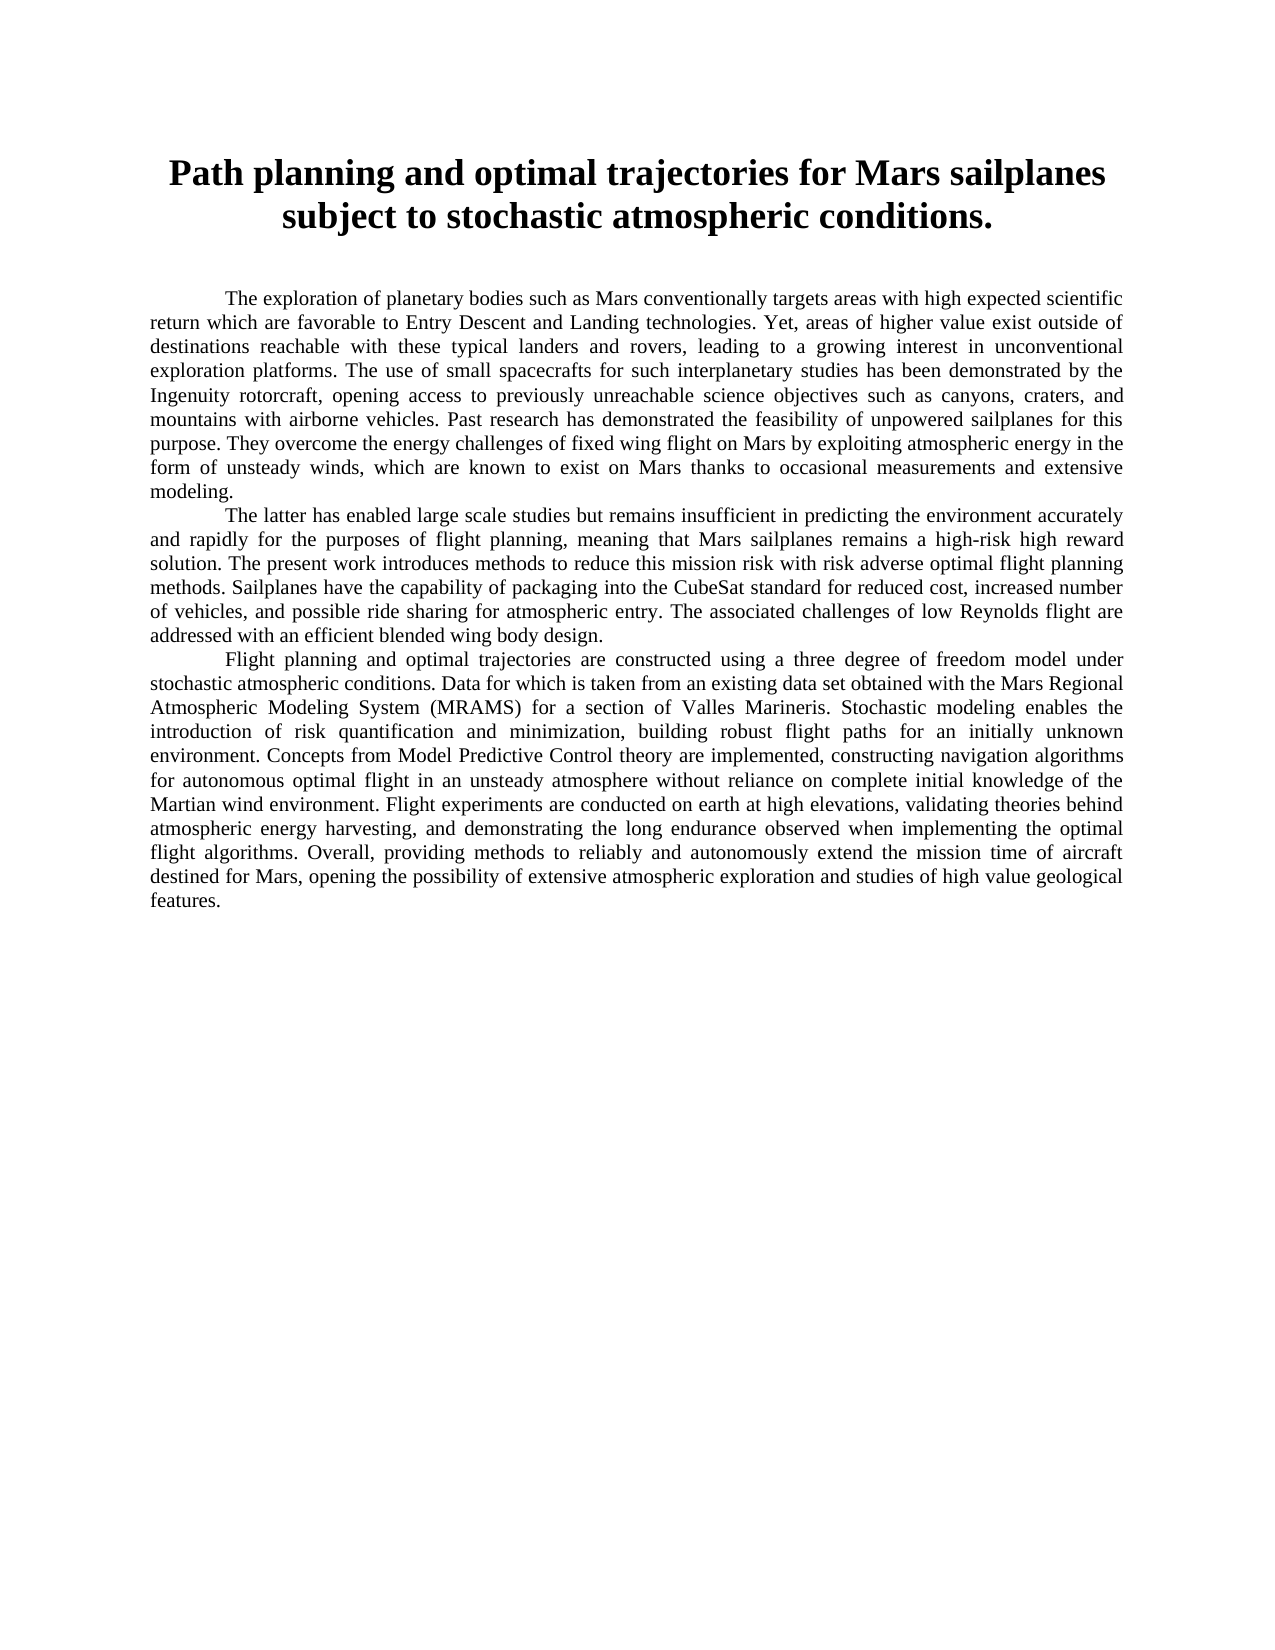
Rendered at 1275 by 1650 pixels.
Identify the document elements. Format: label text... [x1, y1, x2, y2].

text The latter has enabled large scale studies but remains insufficient in predicting the environment accurately and rapidly for the purposes of flight planning, meaning that Mars sailplanes remains a high-risk high reward solution. The present work introduces methods to reduce this mission risk with risk adverse optimal flight planning methods. Sailplanes have the capability of packaging into the CubeSat standard for reduced cost, increased number of vehicles, and possible ride sharing for atmospheric entry. The associated challenges of low Reynolds flight are addressed with an efficient blended wing body design. [150, 503, 1125, 647]
text The exploration of planetary bodies such as Mars conventionally targets areas with high expected scientific return which are favorable to Entry Descent and Landing technologies. Yet, areas of higher value exist outside of destinations reachable with these typical landers and rovers, leading to a growing interest in unconventional exploration platforms. The use of small spacecrafts for such interplanetary studies has been demonstrated by the Ingenuity rotorcraft, opening access to previously unreachable science objectives such as canyons, craters, and mountains with airborne vehicles. Past research has demonstrated the feasibility of unpowered sailplanes for this purpose. They overcome the energy challenges of fixed wing flight on Mars by exploiting atmospheric energy in the form of unsteady winds, which are known to exist on Mars thanks to occasional measurements and extensive modeling. [150, 286, 1125, 503]
text Flight planning and optimal trajectories are constructed using a three degree of freedom model under stochastic atmospheric conditions. Data for which is taken from an existing data set obtained with the Mars Regional Atmospheric Modeling System (MRAMS) for a section of Valles Marineris. Stochastic modeling enables the introduction of risk quantification and minimization, building robust flight paths for an initially unknown environment. Concepts from Model Predictive Control theory are implemented, constructing navigation algorithms for autonomous optimal flight in an unsteady atmosphere without reliance on complete initial knowledge of the Martian wind environment. Flight experiments are conducted on earth at high elevations, validating theories behind atmospheric energy harvesting, and demonstrating the long endurance observed when implementing the optimal flight algorithms. Overall, providing methods to reliably and autonomously extend the mission time of aircraft destined for Mars, opening the possibility of extensive atmospheric exploration and studies of high value geological features. [150, 647, 1125, 912]
title Path planning and optimal trajectories for Mars sailplanes subject to stochastic atmospheric conditions. [150, 150, 1125, 236]
